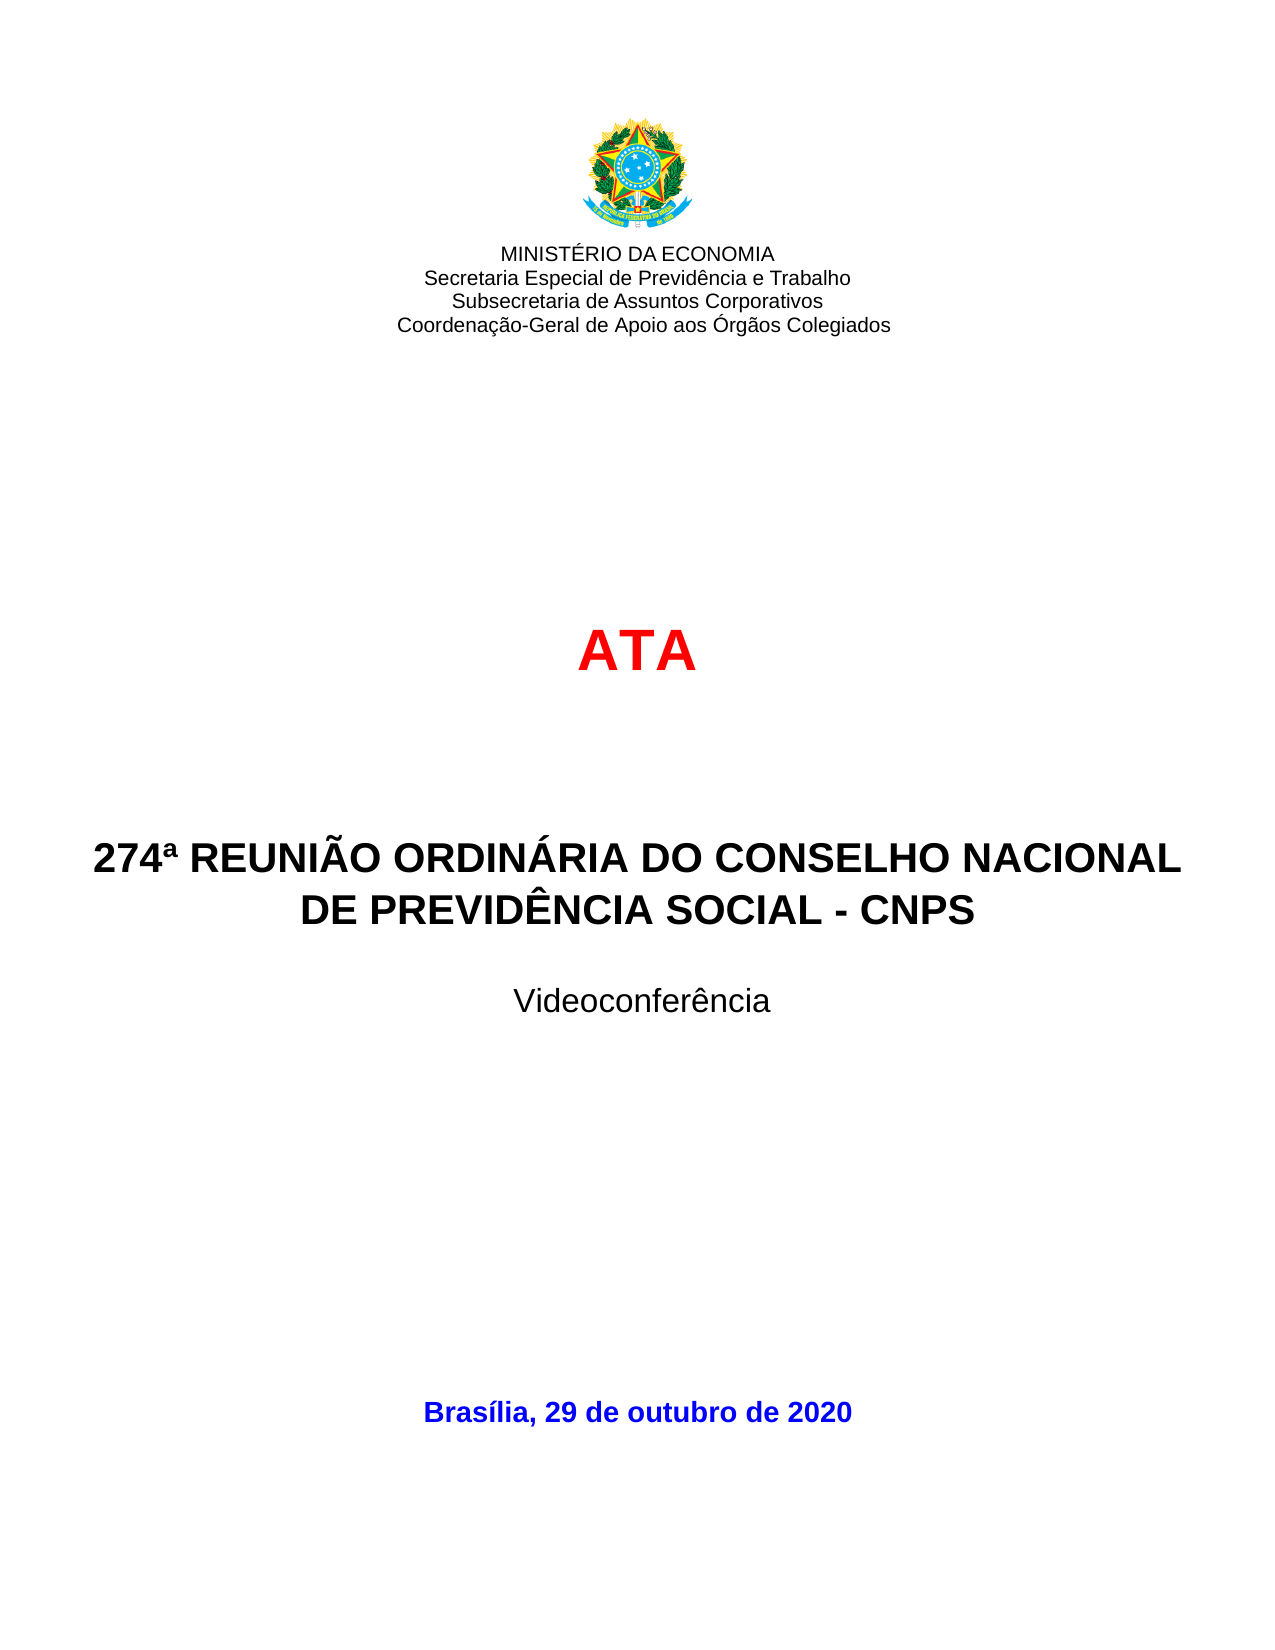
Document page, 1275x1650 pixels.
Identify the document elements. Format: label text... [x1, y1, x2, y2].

text Subsecretaria de Assuntos Corporativos [89, 289, 1186, 313]
text 274ª REUNIÃO ORDINÁRIA DO CONSELHO NACIONAL DE PREVIDÊNCIA SOCIAL - CNPS [89, 834, 1186, 933]
picture [582, 118, 693, 228]
text MINISTÉRIO DA ECONOMIA [89, 241, 1186, 265]
text Secretaria Especial de Previdência e Trabalho [89, 265, 1186, 289]
subtitle ATA [89, 615, 1186, 682]
text Coordenação-Geral de Apoio aos Órgãos Colegiados [102, 313, 1186, 337]
text Videoconferência [89, 981, 1186, 1020]
text Brasília, 29 de outubro de 2020 [89, 1395, 1186, 1428]
picture [660, 206, 674, 214]
